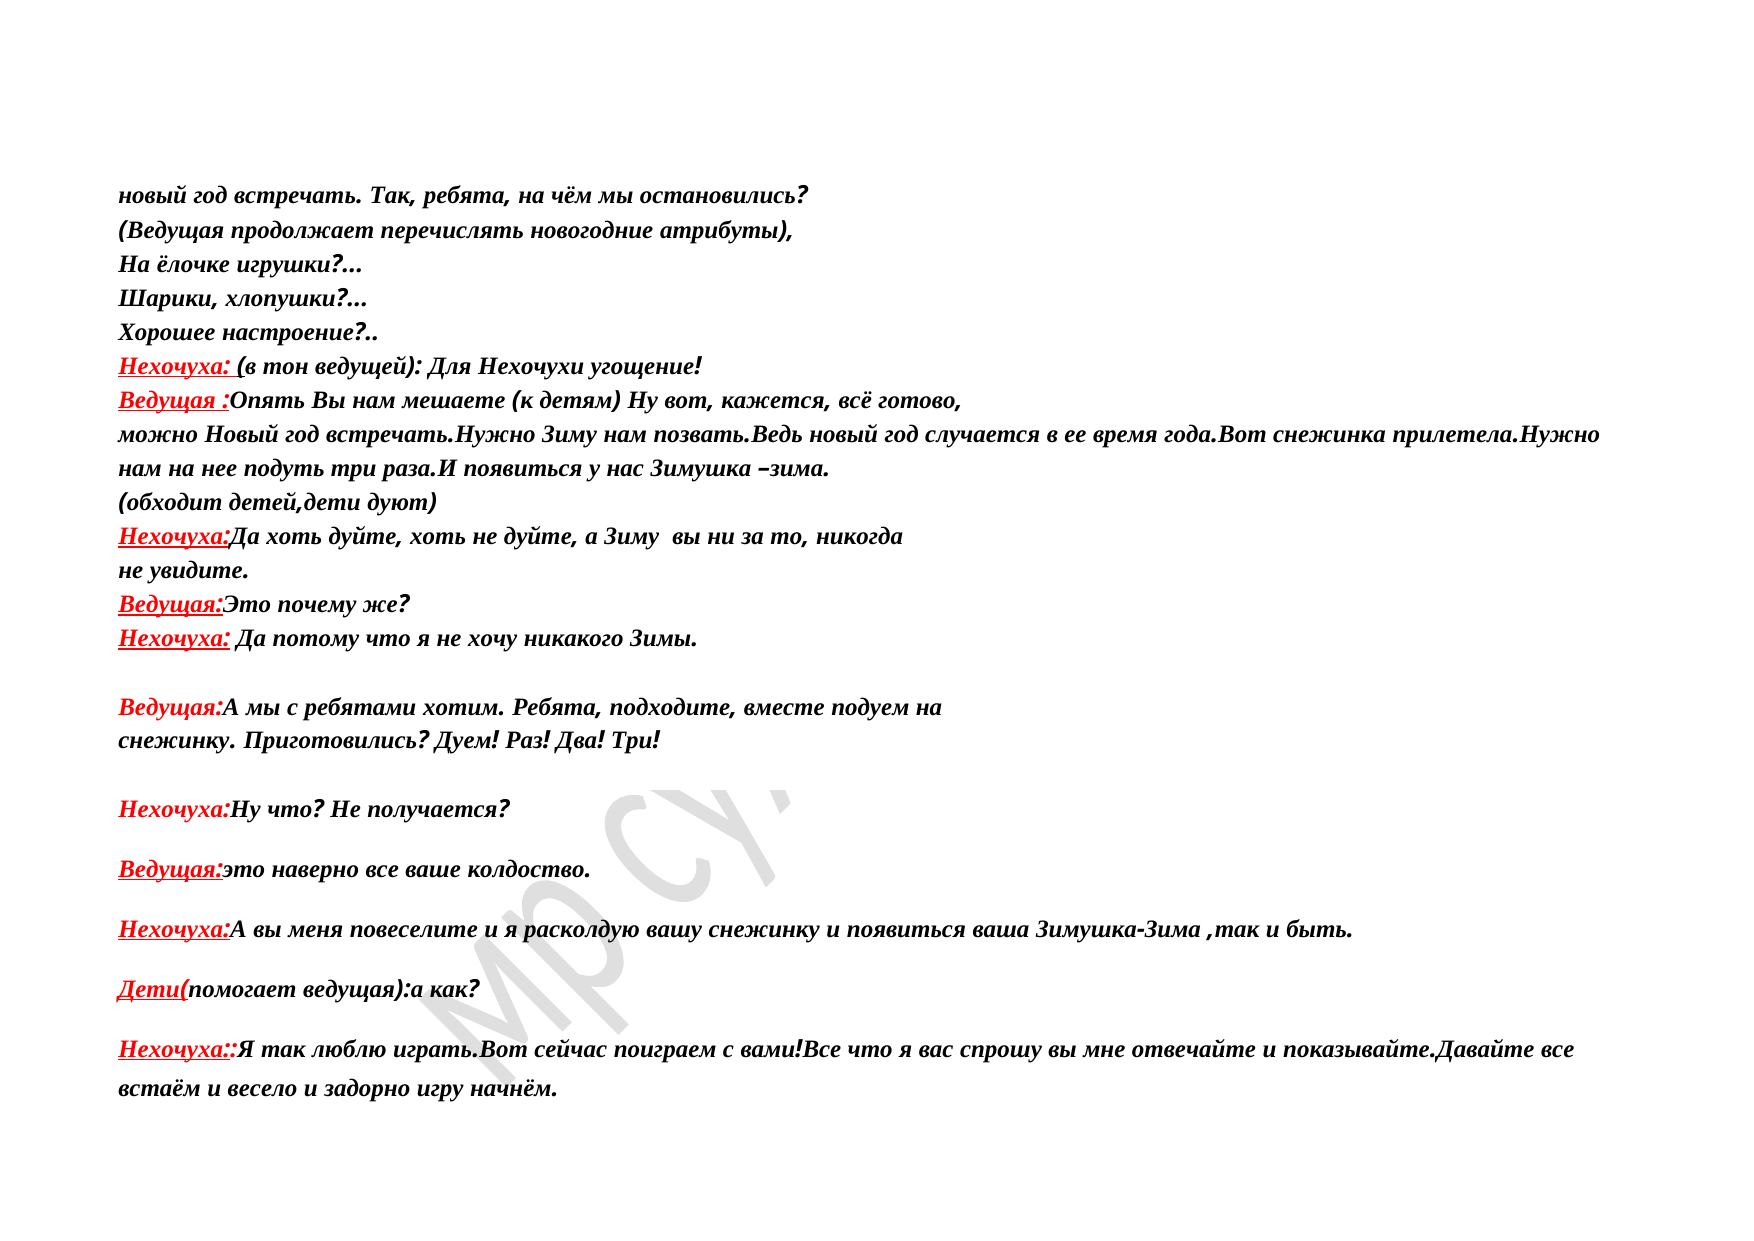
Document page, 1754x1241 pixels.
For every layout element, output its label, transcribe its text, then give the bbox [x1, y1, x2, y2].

text Ведущая:А мы с ребятами хотим. Ребята, подходите, вместе подуем на [118, 688, 1636, 722]
text Нехочуха:Да хоть дуйте, хоть не дуйте, а Зиму вы ни за то, никогда [118, 518, 1636, 552]
text Ведущая:Это почему же? [118, 586, 1636, 620]
text Нехочуха:Ну что? Не получается? [118, 790, 1636, 824]
text (Ведущая продолжает перечислять новогодние атрибуты), [118, 211, 1636, 245]
text Хорошее настроение?.. [118, 313, 1636, 347]
text можно Новый год встречать.Нужно Зиму нам позвать.Ведь новый год случается в ее время года.Вот снежинка прилетела.Нужно нам на нее подуть три раза.И появиться у нас Зимушка –зима. [118, 416, 1636, 484]
text новый год встречать. Так, ребята, на чём мы остановились? [118, 177, 1636, 211]
text Ведущая :Опять Вы нам мешаете (к детям) Ну вот, кажется, всё готово, [118, 382, 1636, 416]
text не увидите. [118, 552, 1636, 586]
text (обходит детей,дети дуют) [118, 484, 1636, 518]
text Нехочуха::Я так люблю играть.Вот сейчас поиграем с вами!Все что я вас спрошу вы мне отвечайте и показывайте.Давайте все встаём и весело и задорно игру начнём. [118, 1030, 1636, 1103]
text Нехочуха: Да потому что я не хочу никакого Зимы. [118, 620, 1636, 654]
text На ёлочке игрушки?... [118, 245, 1636, 279]
text снежинку. Приготовились? Дуем! Раз! Два! Три! [118, 722, 1636, 756]
text Дети(помогает ведущая):а как? [118, 970, 1636, 1004]
text Нехочуха:А вы меня повеселите и я расколдую вашу снежинку и появиться ваша Зимушка-Зима ,так и быть. [118, 910, 1636, 944]
text Шарики, хлопушки?... [118, 279, 1636, 313]
text Ведущая:это наверно все ваше колдоство. [118, 850, 1636, 884]
text Нехочуха: (в тон ведущей): Для Нехочухи угощение! [118, 347, 1636, 382]
